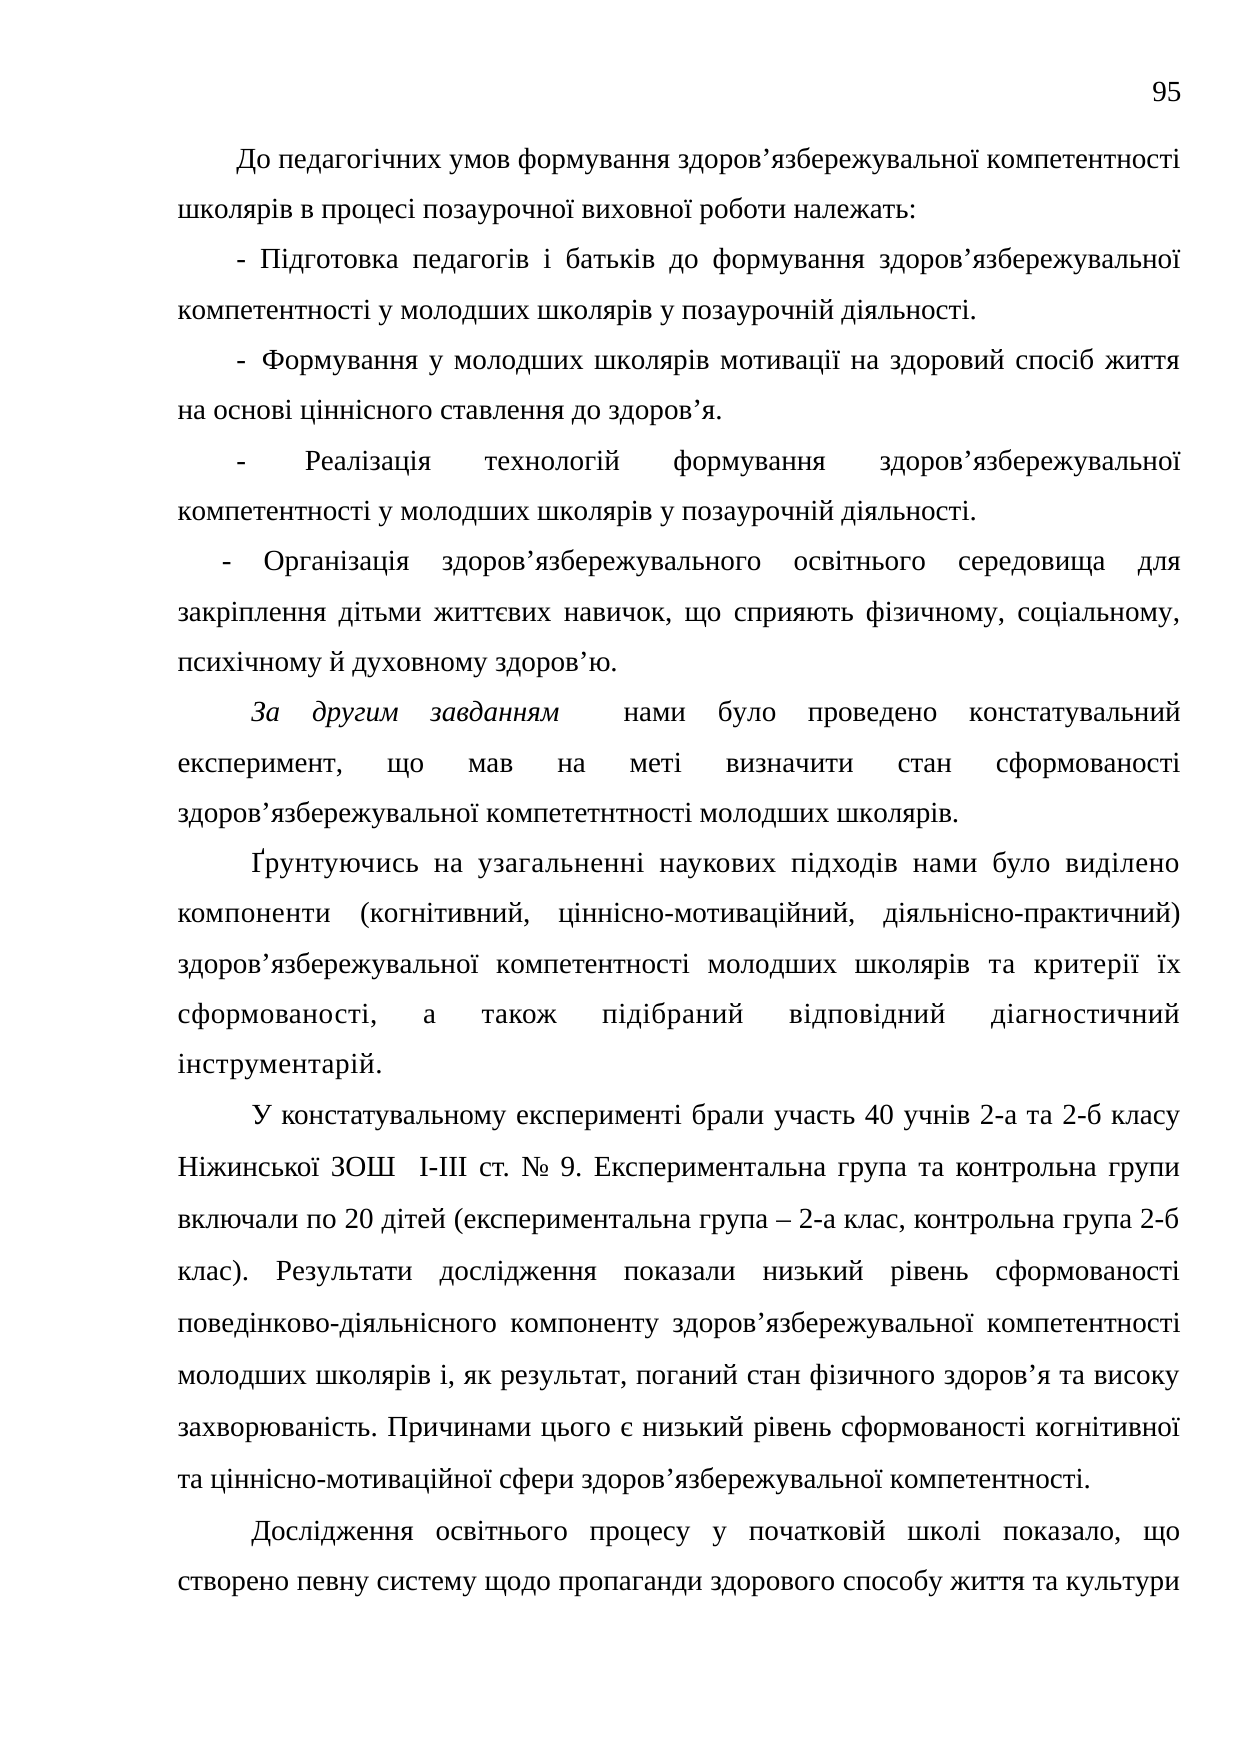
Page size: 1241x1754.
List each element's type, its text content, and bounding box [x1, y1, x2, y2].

text До педагогічних умов формування здоров’язбережувальної компетентності школярів в процесі позаурочної виховної роботи належать: [177, 141, 1181, 225]
text - Реалізація технологій формування здоров’язбережувальної компетентності у молодших школярів у позаурочній діяльності. [177, 443, 1181, 527]
text Ґрунтуючись на узагальненні наукових підходів нами було виділено компоненти (когнітивний, ціннісно-мотиваційний, діяльнісно-практичний) здоров’язбережувальної компетентності молодших школярів та критерії їх сформованості, а також підібраний відповідний діагностичний інструментарій. [177, 845, 1181, 1080]
text У констатувальному експерименті брали участь 40 учнів 2-а та 2-б класу Ніжинської ЗОШ І-ІІІ ст. № 9. Експериментальна група та контрольна групи включали по 20 дітей (експериментальна група – 2-а клас, контрольна група 2-б клас). Результати дослідження показали низький рівень сформованості поведінково-діяльнісного компоненту здоров’язбережувальної компетентності молодших школярів і, як результат, поганий стан фізичного здоров’я та високу захворюваність. Причинами цього є низький рівень сформованості когнітивної та ціннісно-мотиваційної сфери здоров’язбережувальної компетентності. [177, 1097, 1181, 1494]
text - Підготовка педагогів і батьків до формування здоров’язбережувальної компетентності у молодших школярів у позаурочній діяльності. [177, 242, 1181, 325]
text За другим завданням нами було проведено констатувальний експеримент, що мав на меті визначити стан сформованості здоров’язбережувальної компететнтності молодших школярів. [177, 694, 1181, 828]
text - Формування у молодших школярів мотивації на здоровий спосіб життя на основі ціннісного ставлення до здоров’я. [177, 342, 1181, 426]
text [177, 1513, 1181, 1597]
text - Організація здоров’язбережувального освітнього середовища для закріплення дітьми життєвих навичок, що сприяють фізичному, соціальному, психічному й духовному здоров’ю. [177, 543, 1181, 678]
